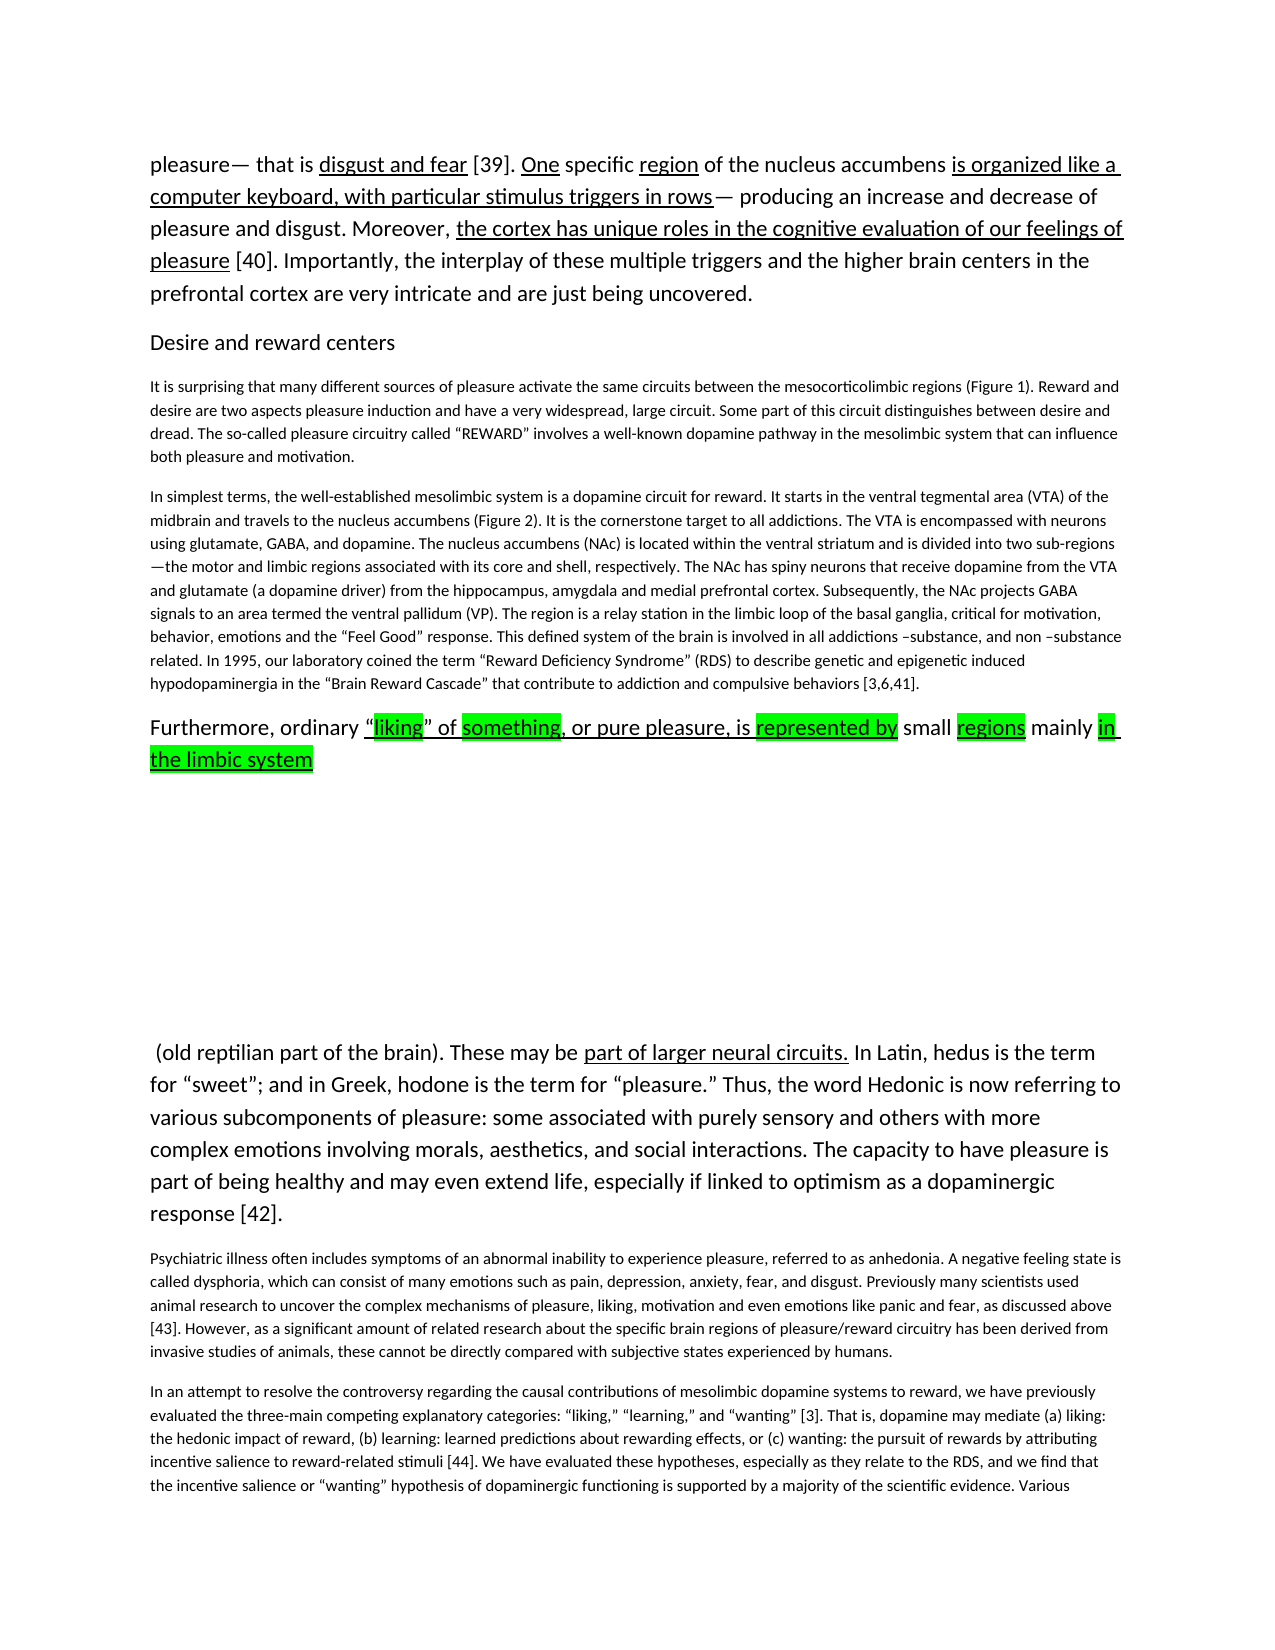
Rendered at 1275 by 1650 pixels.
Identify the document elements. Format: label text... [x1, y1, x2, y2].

text (old reptilian part of the brain). These may be part of larger neural circuits. In Latin, hedus is the term for “sweet”; and in Greek, hodone is the term for “pleasure.” Thus, the word Hedonic is now referring to various subcomponents of pleasure: some associated with purely sensory and others with more complex emotions involving morals, aesthetics, and social interactions. The capacity to have pleasure is part of being healthy and may even extend life, especially if linked to optimism as a dopaminergic response [42]. [150, 1038, 1125, 1227]
text Psychiatric illness often includes symptoms of an abnormal inability to experience pleasure, referred to as anhedonia. A negative feeling state is called dysphoria, which can consist of many emotions such as pain, depression, anxiety, fear, and disgust. Previously many scientists used animal research to uncover the complex mechanisms of pleasure, liking, motivation and even emotions like panic and fear, as discussed above [43]. However, as a significant amount of related research about the specific brain regions of pleasure/reward circuitry has been derived from invasive studies of animals, these cannot be directly compared with subjective states experienced by humans. [150, 1248, 1125, 1362]
text Desire and reward centers [150, 328, 1125, 356]
text Furthermore, ordinary “liking” of something, or pure pleasure, is represented by small regions mainly in the limbic system [150, 713, 1125, 773]
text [150, 1382, 1125, 1495]
text It is surprising that many different sources of pleasure activate the same circuits between the mesocorticolimbic regions (Figure 1). Reward and desire are two aspects pleasure induction and have a very widespread, large circuit. Some part of this circuit distinguishes between desire and dread. The so-called pleasure circuitry called “REWARD” involves a well-known dopamine pathway in the mesolimbic system that can influence both pleasure and motivation. [150, 376, 1125, 467]
text In simplest terms, the well-established mesolimbic system is a dopamine circuit for reward. It starts in the ventral tegmental area (VTA) of the midbrain and travels to the nucleus accumbens (Figure 2). It is the cornerstone target to all addictions. The VTA is encompassed with neurons using glutamate, GABA, and dopamine. The nucleus accumbens (NAc) is located within the ventral striatum and is divided into two sub-regions—the motor and limbic regions associated with its core and shell, respectively. The NAc has spiny neurons that receive dopamine from the VTA and glutamate (a dopamine driver) from the hippocampus, amygdala and medial prefrontal cortex. Subsequently, the NAc projects GABA signals to an area termed the ventral pallidum (VP). The region is a relay station in the limbic loop of the basal ganglia, critical for motivation, behavior, emotions and the “Feel Good” response. This defined system of the brain is involved in all addictions –substance, and non –substance related. In 1995, our laboratory coined the term “Reward Deficiency Syndrome” (RDS) to describe genetic and epigenetic induced hypodopaminergia in the “Brain Reward Cascade” that contribute to addiction and compulsive behaviors [3,6,41]. [150, 486, 1125, 693]
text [150, 150, 1125, 307]
